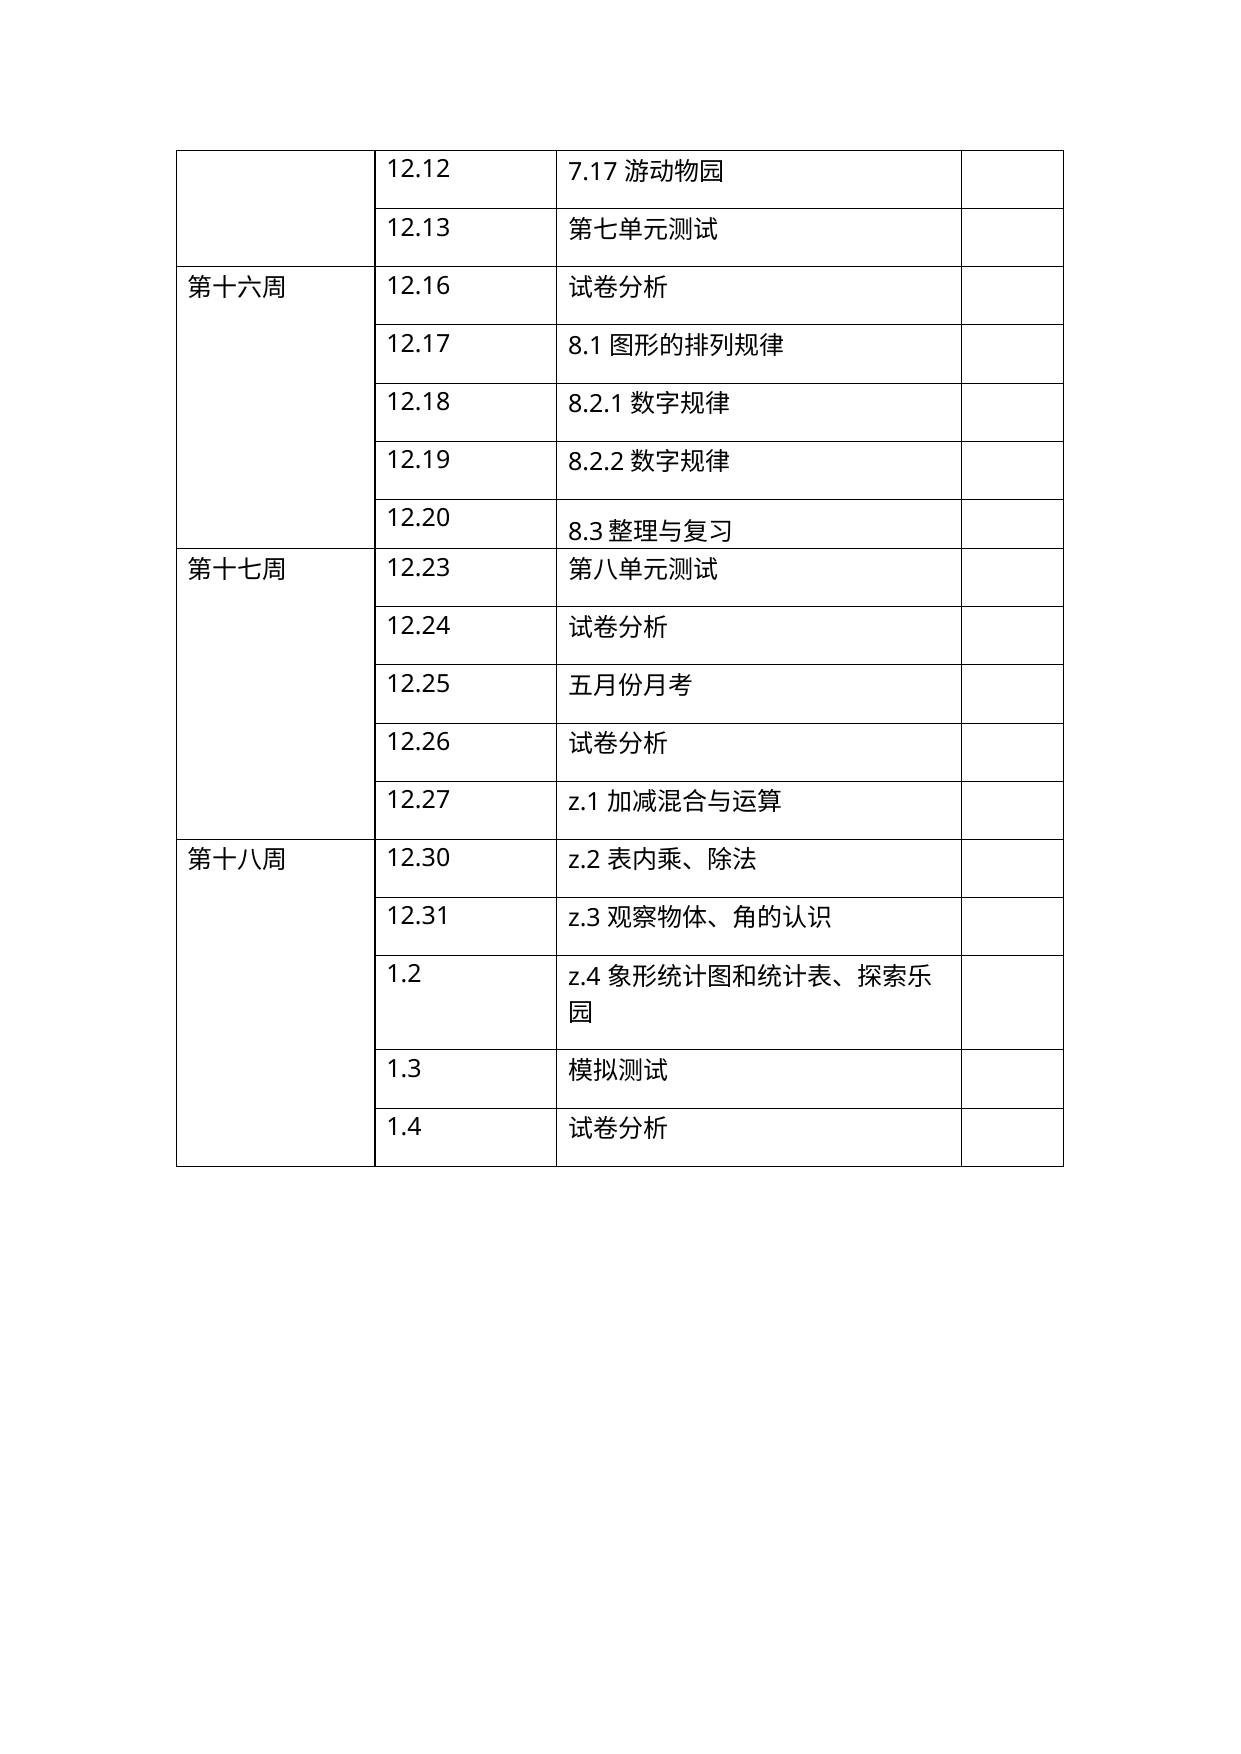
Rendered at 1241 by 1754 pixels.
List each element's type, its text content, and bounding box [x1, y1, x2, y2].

table_cell [962, 1109, 1063, 1166]
table_cell 12.16 [376, 267, 556, 324]
table_cell 模拟测试 [557, 1050, 961, 1107]
table_cell 12.12 [376, 151, 556, 208]
table_cell 1.2 [376, 956, 556, 1049]
table_cell 12.20 [376, 500, 556, 548]
table_cell 第十六周 [177, 267, 374, 548]
table_cell 12.19 [376, 442, 556, 499]
table_cell 第十八周 [177, 840, 374, 1166]
table_cell [962, 267, 1063, 324]
table_cell [962, 500, 1063, 548]
table_cell 7.17 游动物园 [557, 151, 961, 208]
table_cell [962, 956, 1063, 1049]
table_cell 8.1 图形的排列规律 [557, 325, 961, 382]
table_cell [962, 840, 1063, 897]
table_cell 12.17 [376, 325, 556, 382]
table_cell z.3 观察物体、角的认识 [557, 898, 961, 955]
table_cell 12.27 [376, 782, 556, 839]
table_cell 1.3 [376, 1050, 556, 1107]
table_cell 第七单元测试 [557, 209, 961, 266]
table_cell z.1 加减混合与运算 [557, 782, 961, 839]
table_cell 第八单元测试 [557, 549, 961, 606]
table_cell [962, 442, 1063, 499]
table_cell 12.26 [376, 724, 556, 781]
table_cell [962, 325, 1063, 382]
table_cell 第十七周 [177, 549, 374, 839]
table_cell 12.25 [376, 665, 556, 722]
table_cell 12.30 [376, 840, 556, 897]
table_cell [962, 665, 1063, 722]
table_cell [962, 209, 1063, 266]
table_cell 12.24 [376, 607, 556, 664]
table_cell 试卷分析 [557, 724, 961, 781]
table_cell 8.2.2 数字规律 [557, 442, 961, 499]
table_cell z.2 表内乘、除法 [557, 840, 961, 897]
table_cell 试卷分析 [557, 607, 961, 664]
table_cell [962, 549, 1063, 606]
table_cell 8.2.1 数字规律 [557, 384, 961, 441]
table_cell 12.18 [376, 384, 556, 441]
table_cell 1.4 [376, 1109, 556, 1166]
table_cell 试卷分析 [557, 267, 961, 324]
table_cell [962, 782, 1063, 839]
table_cell 试卷分析 [557, 1109, 961, 1166]
table_cell [962, 1050, 1063, 1107]
table_cell z.4 象形统计图和统计表、探索乐园 [557, 956, 961, 1049]
table_cell [962, 607, 1063, 664]
table_cell 12.23 [376, 549, 556, 606]
table_cell [962, 724, 1063, 781]
table_cell 12.13 [376, 209, 556, 266]
table_cell 12.31 [376, 898, 556, 955]
table_cell [962, 898, 1063, 955]
table_cell 8.3整理与复习 [557, 500, 961, 548]
table_cell [962, 151, 1063, 208]
table_cell [962, 384, 1063, 441]
table_cell 五月份月考 [557, 665, 961, 722]
